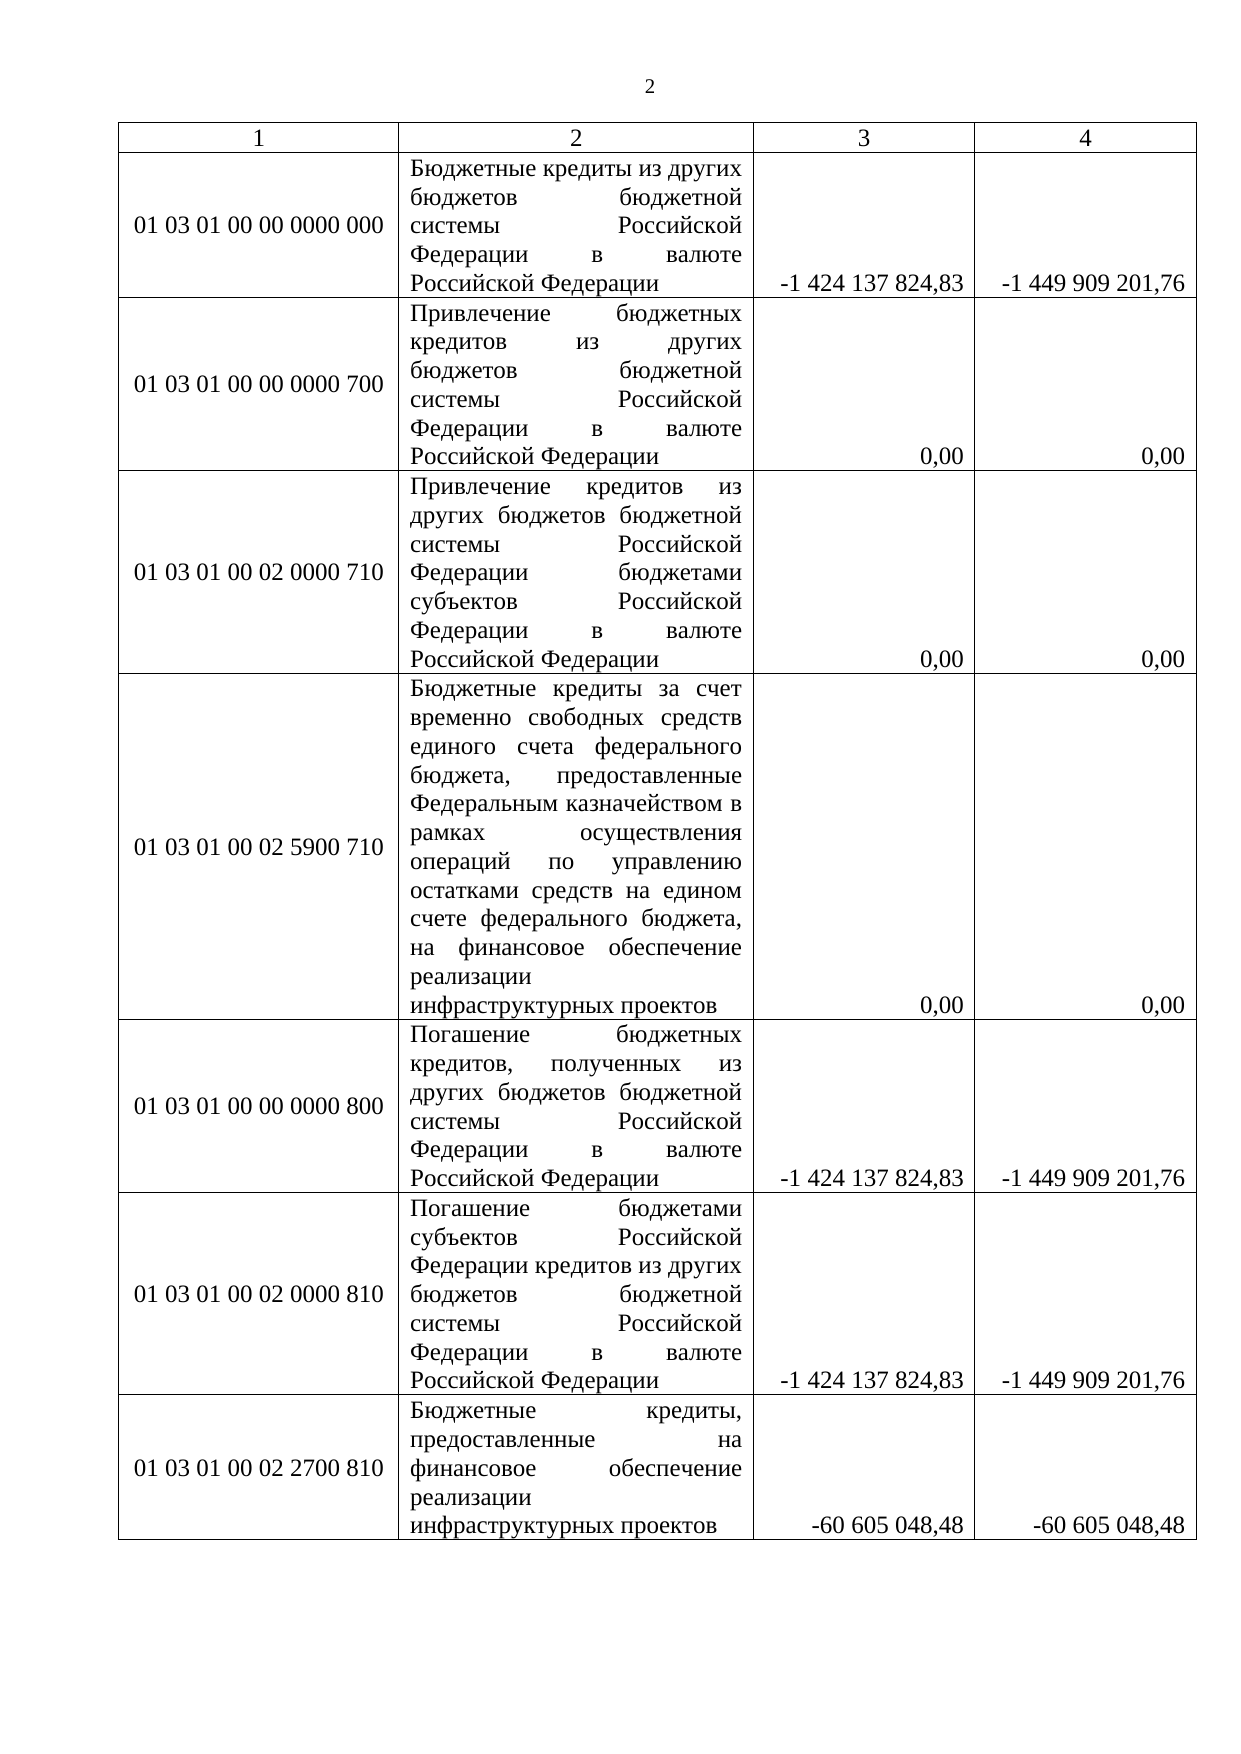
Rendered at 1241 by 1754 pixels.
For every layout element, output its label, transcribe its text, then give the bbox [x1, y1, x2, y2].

table_cell 0,00 [975, 298, 1196, 470]
table_cell 01 03 01 00 02 5900 710 [119, 674, 398, 1018]
table_cell -1 449 909 201,76 [975, 1193, 1196, 1394]
table_cell 0,00 [975, 471, 1196, 672]
table_cell 01 03 01 00 02 0000 710 [119, 471, 398, 672]
table_cell 01 03 01 00 02 2700 810 [119, 1395, 398, 1539]
table_header 1 [119, 123, 398, 152]
table_header 4 [975, 123, 1196, 152]
table_cell -1 449 909 201,76 [975, 1020, 1196, 1192]
table_cell -1 424 137 824,83 [754, 153, 974, 297]
table_cell -60 605 048,48 [975, 1395, 1196, 1539]
table_cell Погашение бюджетных кредитов, полученных из других бюджетов бюджетной системы Российской Федерации в валюте Российской Федерации [399, 1020, 753, 1192]
table_cell 01 03 01 00 02 0000 810 [119, 1193, 398, 1394]
table_cell Привлечение кредитов из других бюджетов бюджетной системы Российской Федерации бюджетами субъектов Российской Федерации в валюте Российской Федерации [399, 471, 753, 672]
table_header 2 [399, 123, 753, 152]
table_cell Бюджетные кредиты за счет временно свободных средств единого счета федерального бюджета, предоставленные Федеральным казначейством в рамках осуществления операций по управлению остатками средств на едином счете федерального бюджета, на финансовое обеспечение реализации инфраструктурных проектов [399, 674, 753, 1018]
table_cell 0,00 [754, 674, 974, 1018]
table_cell 01 03 01 00 00 0000 000 [119, 153, 398, 297]
table_cell -60 605 048,48 [754, 1395, 974, 1539]
table_cell 01 03 01 00 00 0000 800 [119, 1020, 398, 1192]
table_cell 0,00 [975, 674, 1196, 1018]
table_cell Бюджетные кредиты из других бюджетов бюджетной системы Российской Федерации в валюте Российской Федерации [399, 153, 753, 297]
table_cell Бюджетные кредиты, предоставленные на финансовое обеспечение реализации инфраструктурных проектов [399, 1395, 753, 1539]
table_cell Погашение бюджетами субъектов Российской Федерации кредитов из других бюджетов бюджетной системы Российской Федерации в валюте Российской Федерации [399, 1193, 753, 1394]
table_header 3 [754, 123, 974, 152]
table_cell 01 03 01 00 00 0000 700 [119, 298, 398, 470]
table_cell Привлечение бюджетных кредитов из других бюджетов бюджетной системы Российской Федерации в валюте Российской Федерации [399, 298, 753, 470]
table_cell 0,00 [754, 471, 974, 672]
table_cell -1 424 137 824,83 [754, 1193, 974, 1394]
table_cell -1 424 137 824,83 [754, 1020, 974, 1192]
table_cell 0,00 [754, 298, 974, 470]
table_cell -1 449 909 201,76 [975, 153, 1196, 297]
